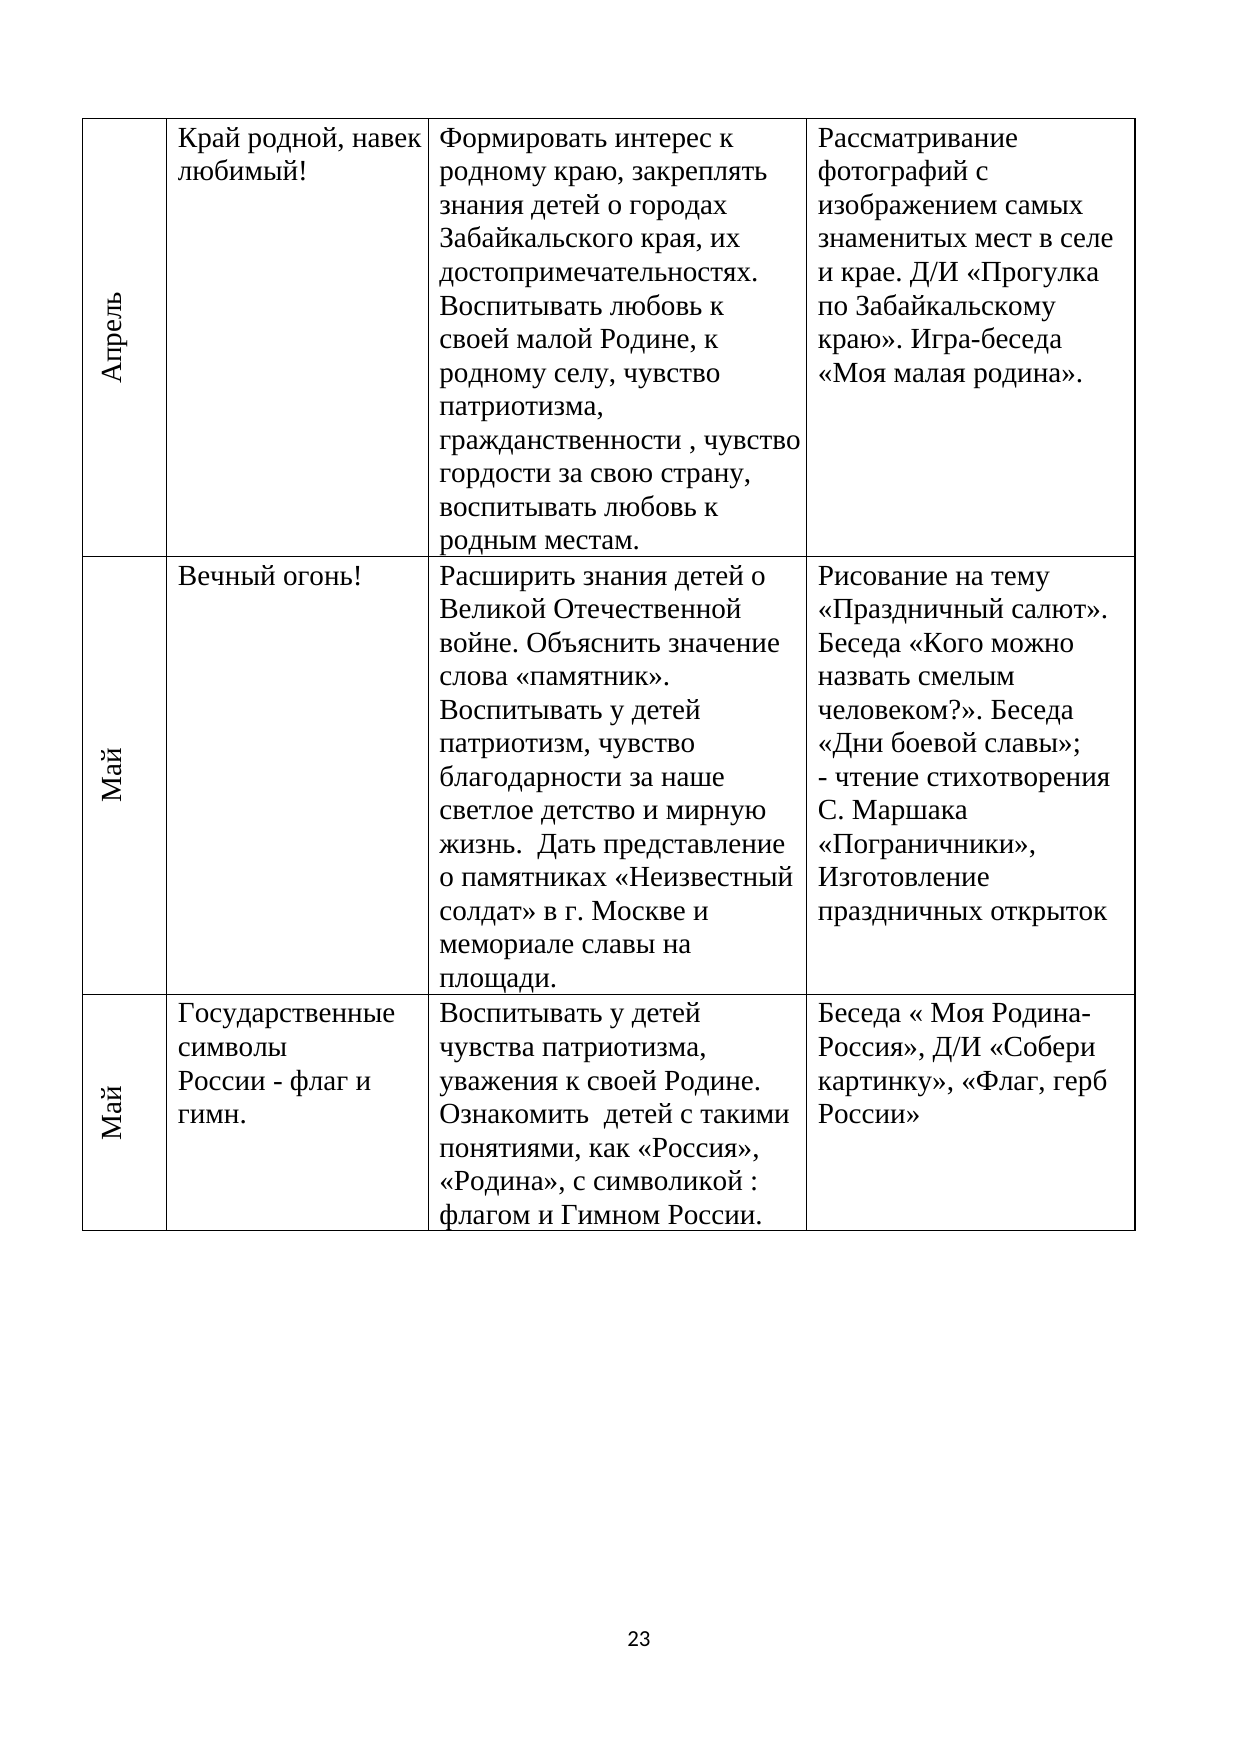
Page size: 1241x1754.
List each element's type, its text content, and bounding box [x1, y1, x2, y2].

table_cell Беседа « Моя Родина-Россия», Д/И «Собери картинку», «Флаг, герб России» [807, 995, 1134, 1230]
table_cell Воспитывать у детей чувства патриотизма, уважения к своей Родине. Ознакомить детей с такими понятиями, как «Россия», «Родина», с символикой : флагом и Гимном России. [429, 995, 806, 1230]
table_header Край родной, навек любимый! [167, 119, 428, 556]
table_cell Рисование на тему «Праздничный салют». Беседа «Кого можно назвать смелым человеком?». Беседа «Дни боевой славы»; - чтение стихотворения С. Маршака «Пограничники», Изготовление праздничных открыток [807, 557, 1134, 994]
table_cell Вечный огонь! [167, 557, 428, 994]
table_header Апрель [83, 119, 166, 556]
table_cell Расширить знания детей о Великой Отечественной войне. Объяснить значение слова «памятник». Воспитывать у детей патриотизм, чувство благодарности за наше светлое детство и мирную жизнь. Дать представление о памятниках «Неизвестный солдат» в г. Москве и мемориале славы на площади. [429, 557, 806, 994]
table_header Формировать интерес к родному краю, закреплять знания детей о городах Забайкальского края, их достопримечательностях. Воспитывать любовь к своей малой Родине, к родному селу, чувство патриотизма, гражданственности , чувство гордости за свою страну, воспитывать любовь к родным местам. [429, 119, 806, 556]
table_cell Май [83, 995, 166, 1230]
table_header Рассматривание фотографий с изображением самых знаменитых мест в селе и крае. Д/И «Прогулка по Забайкальскому краю». Игра-беседа «Моя малая родина». [807, 119, 1134, 556]
table_cell Май [83, 557, 166, 994]
table_cell Государственные символы России - флаг и гимн. [167, 995, 428, 1230]
